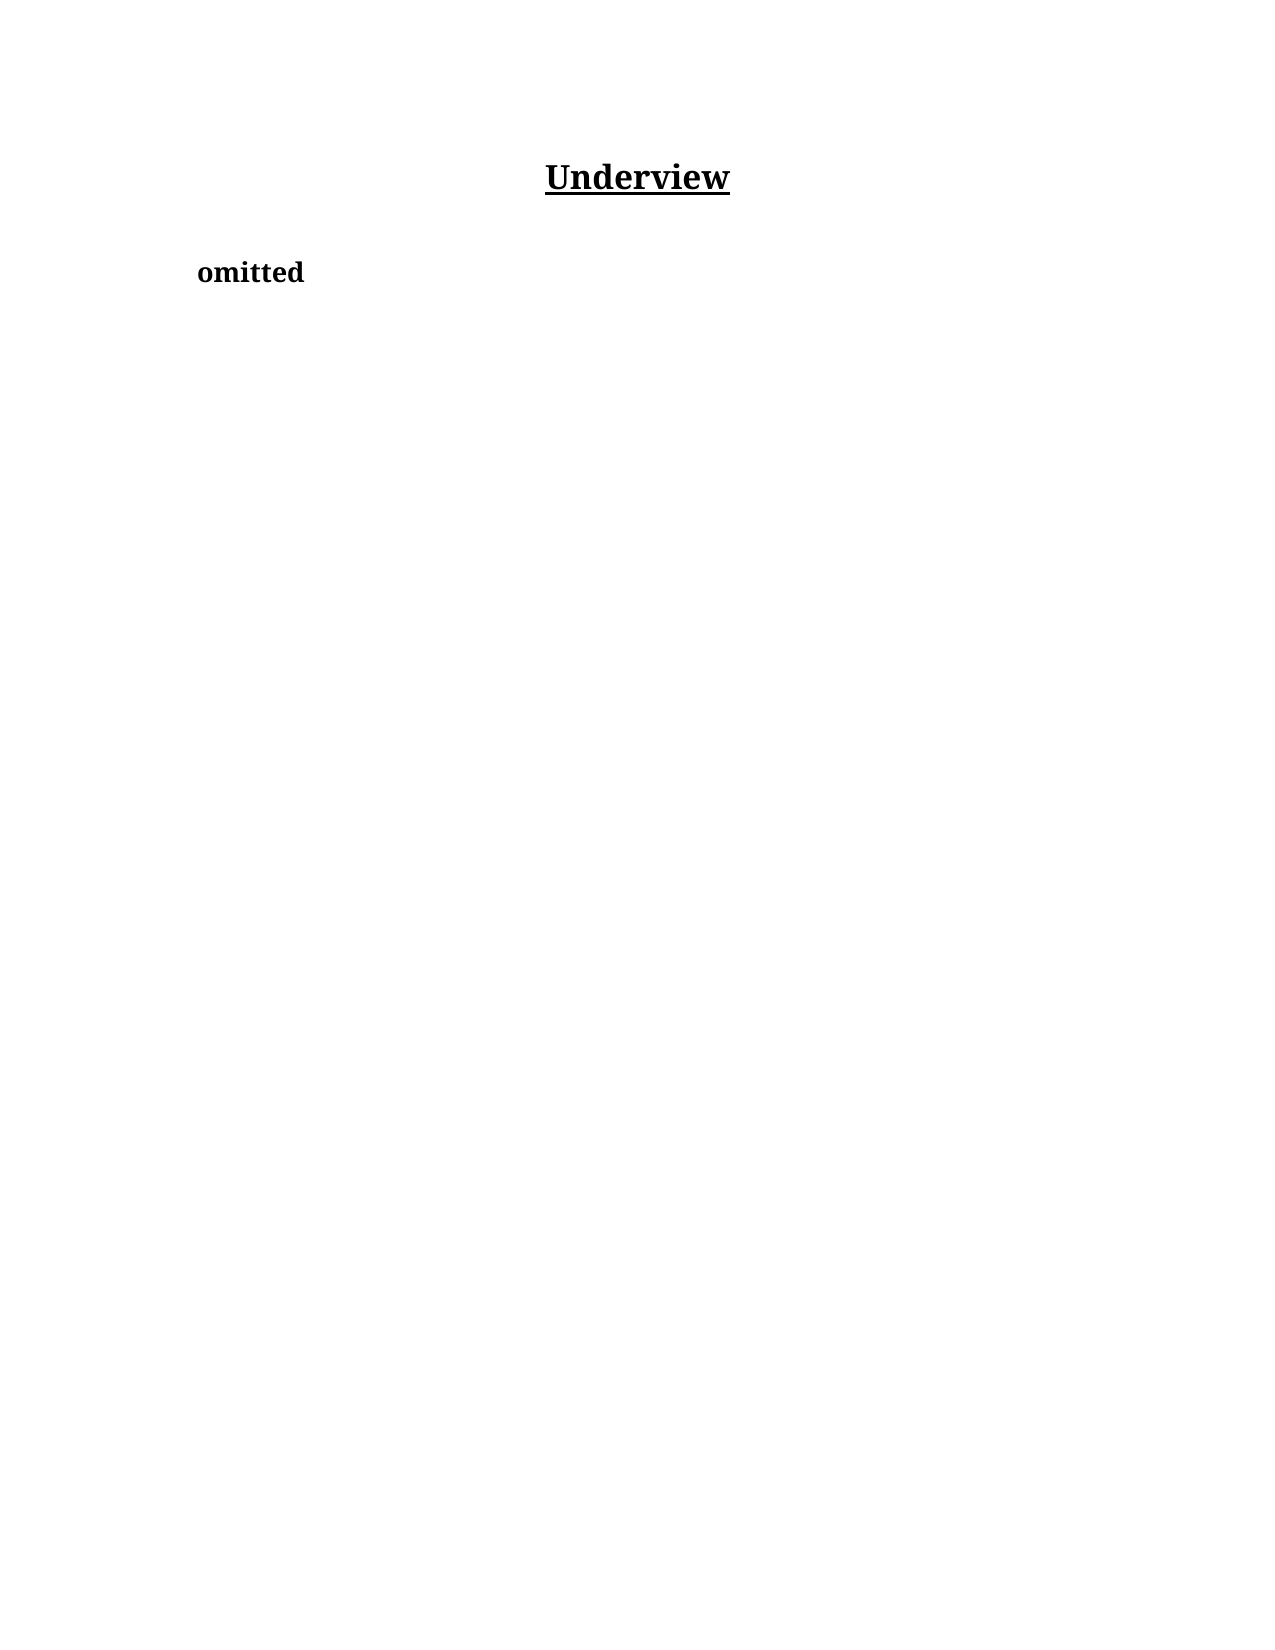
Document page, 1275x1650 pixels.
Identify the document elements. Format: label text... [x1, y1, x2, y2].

subtitle Underview [187, 154, 1087, 199]
subtitle omitted [197, 253, 1087, 290]
